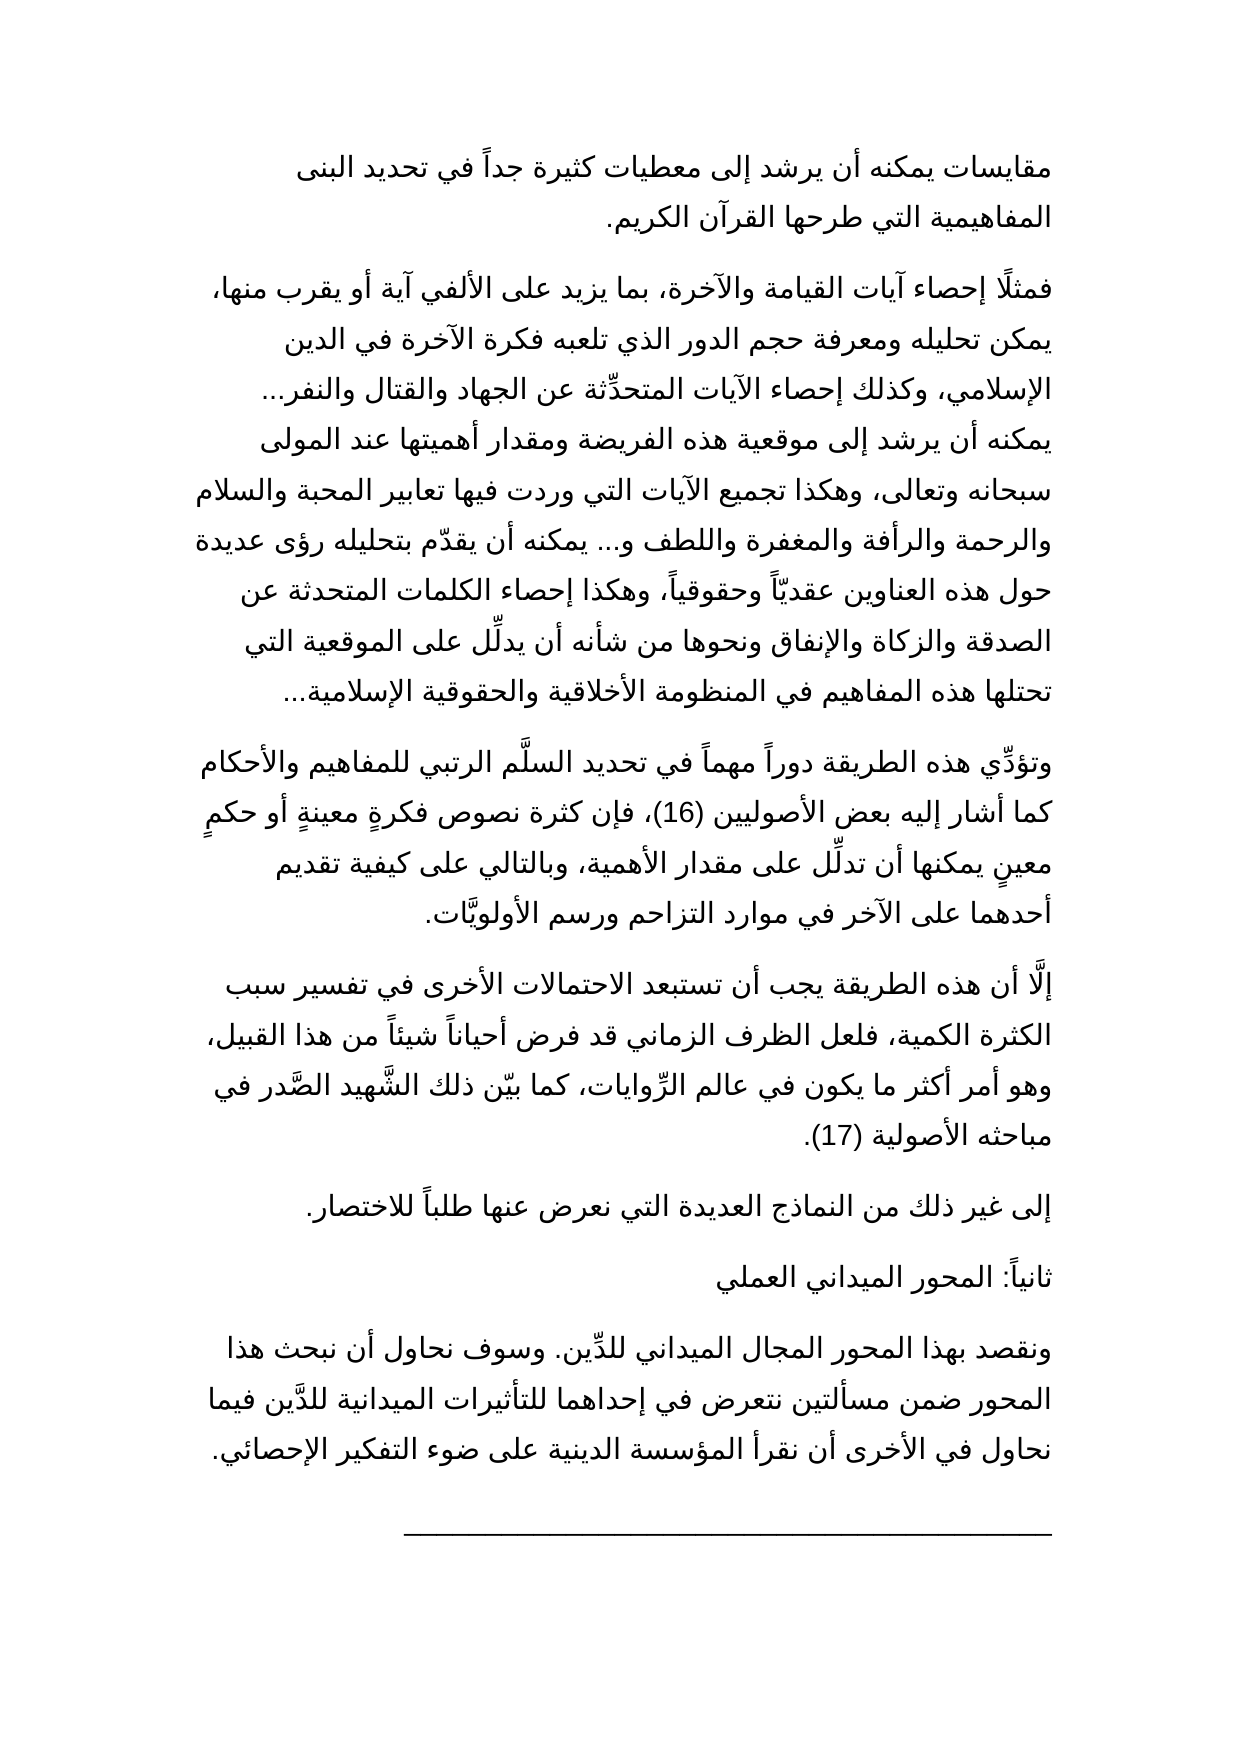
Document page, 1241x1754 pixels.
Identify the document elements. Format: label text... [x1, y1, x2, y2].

text وتؤدِّي هذه الطريقة دوراً مهماً في تحديد السلَّم الرتبي للمفاهيم والأحكام كما أشار إليه بعض الأصوليين (16)، فإن كثرة نصوص فكرةٍ معينةٍ أو حكمٍ معينٍ يمكنها أن تدلِّل على مقدار الأهمية، وبالتالي على كيفية تقديم أحدهما على الآخر في موارد التزاحم ورسم الأولويَّات. [187, 745, 1053, 929]
text إلى غير ذلك من النماذج العديدة التي نعرض عنها طلباً للاختصار. [187, 1189, 1053, 1223]
text ثانياً: المحور الميداني العملي [187, 1260, 1053, 1294]
text إلَّا أن هذه الطريقة يجب أن تستبعد الاحتمالات الأخرى في تفسير سبب الكثرة الكمية، فلعل الظرف الزماني قد فرض أحياناً شيئاً من هذا القبيل، وهو أمر أكثر ما يكون في عالم الرِّوايات، كما بيّن ذلك الشَّهيد الصَّدر في مباحثه الأصولية (17). [187, 967, 1053, 1152]
text ________________________________________ [187, 1503, 1053, 1537]
text فمثلًا إحصاء آيات القيامة والآخرة، بما يزيد على الألفي آية أو يقرب منها، يمكن تحليله ومعرفة حجم الدور الذي تلعبه فكرة الآخرة في الدين الإسلامي، وكذلك إحصاء الآيات المتحدِّثة عن الجهاد والقتال والنفر... يمكنه أن يرشد إلى موقعية هذه الفريضة ومقدار أهميتها عند المولى سبحانه وتعالى، وهكذا تجميع الآيات التي وردت فيها تعابير المحبة والسلام والرحمة والرأفة والمغفرة واللطف و... يمكنه أن يقدّم بتحليله رؤى عديدة حول هذه العناوين عقديّاً وحقوقياً، وهكذا إحصاء الكلمات المتحدثة عن الصدقة والزكاة والإنفاق ونحوها من شأنه أن يدلِّل على الموقعية التي تحتلها هذه المفاهيم في المنظومة الأخلاقية والحقوقية الإسلامية... [187, 271, 1053, 707]
text ونقصد بهذا المحور المجال الميداني للدِّين. وسوف نحاول أن نبحث هذا المحور ضمن مسألتين نتعرض في إحداهما للتأثيرات الميدانية للدَّين فيما نحاول في الأخرى أن نقرأ المؤسسة الدينية على ضوء التفكير الإحصائي. [187, 1332, 1053, 1466]
text مقايسات يمكنه أن يرشد إلى معطيات كثيرة جداً في تحديد البنى المفاهيمية التي طرحها القرآن الكريم. [187, 150, 1053, 234]
